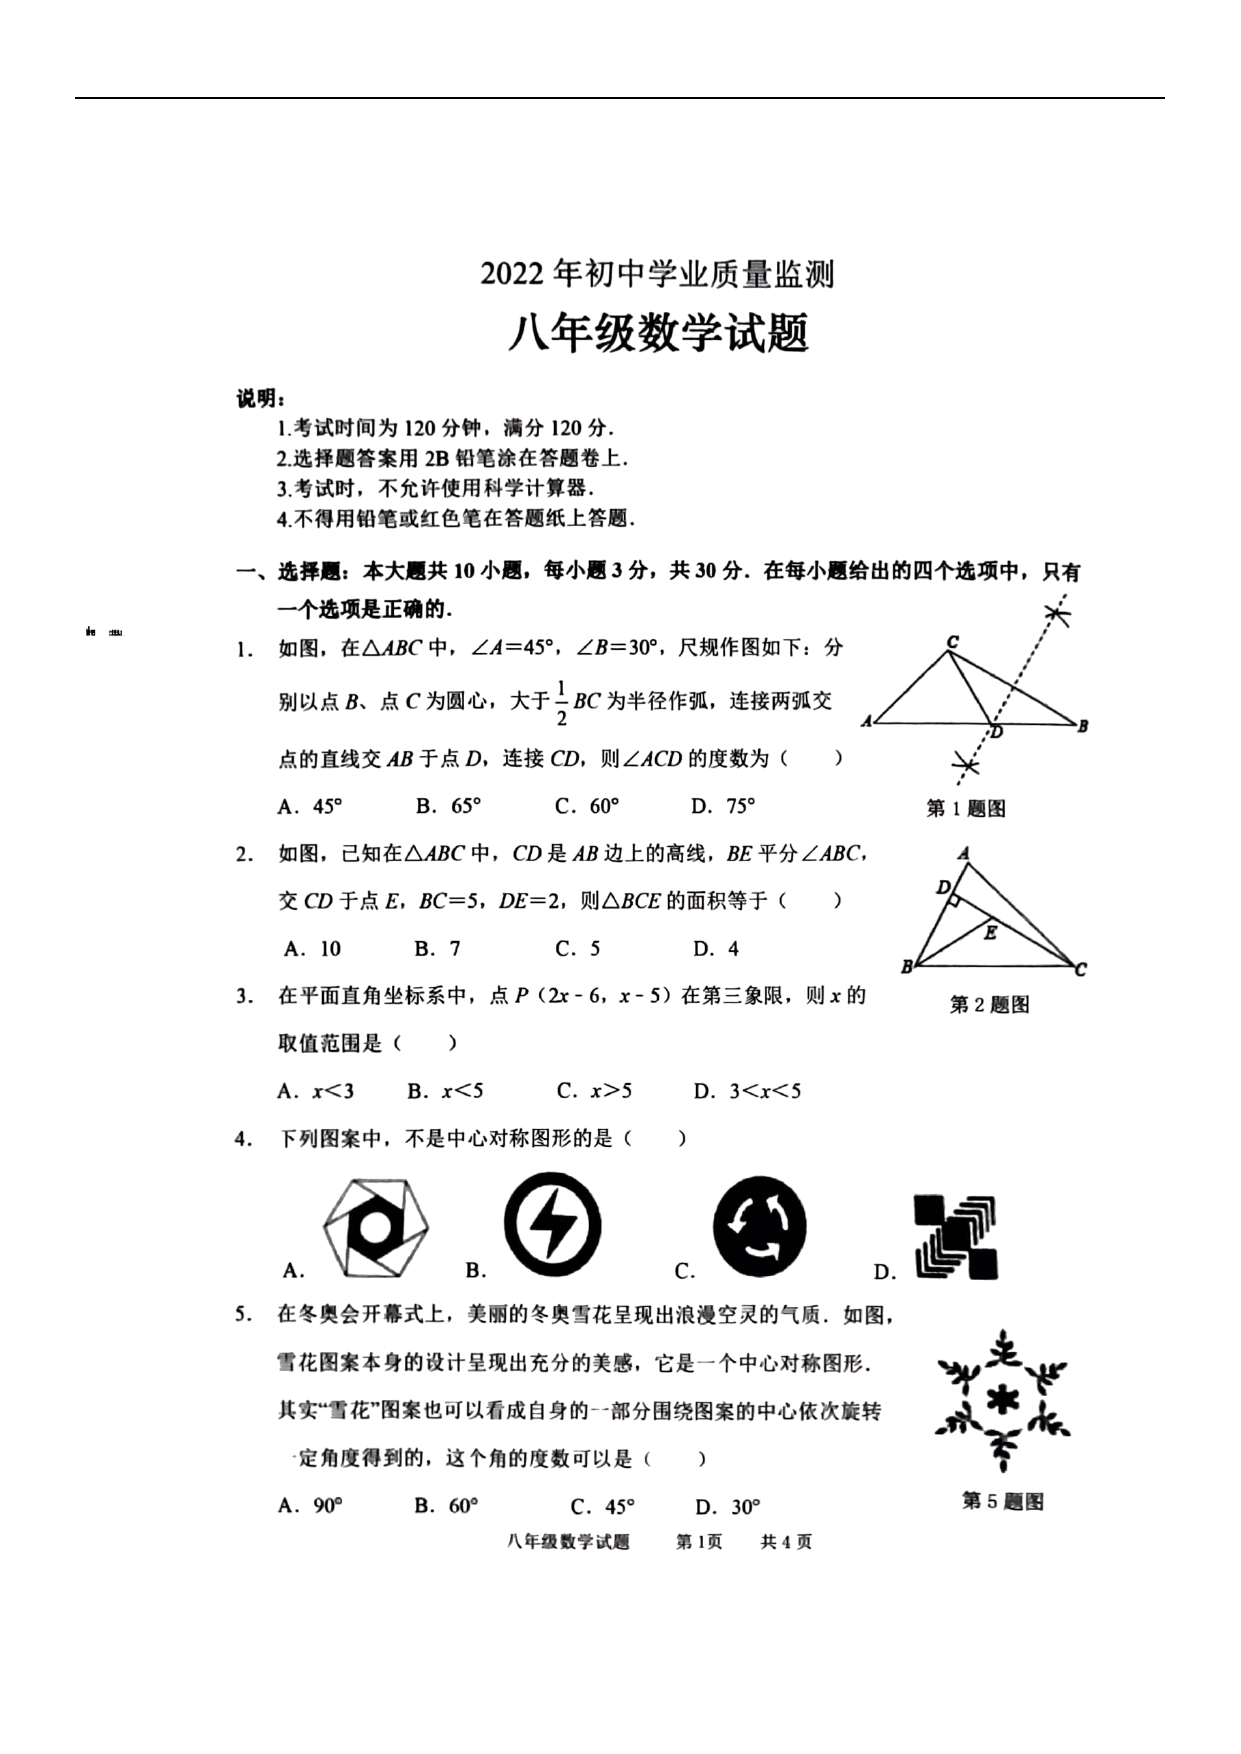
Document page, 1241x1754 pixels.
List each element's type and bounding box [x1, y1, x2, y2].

picture [75, 98, 1196, 1628]
